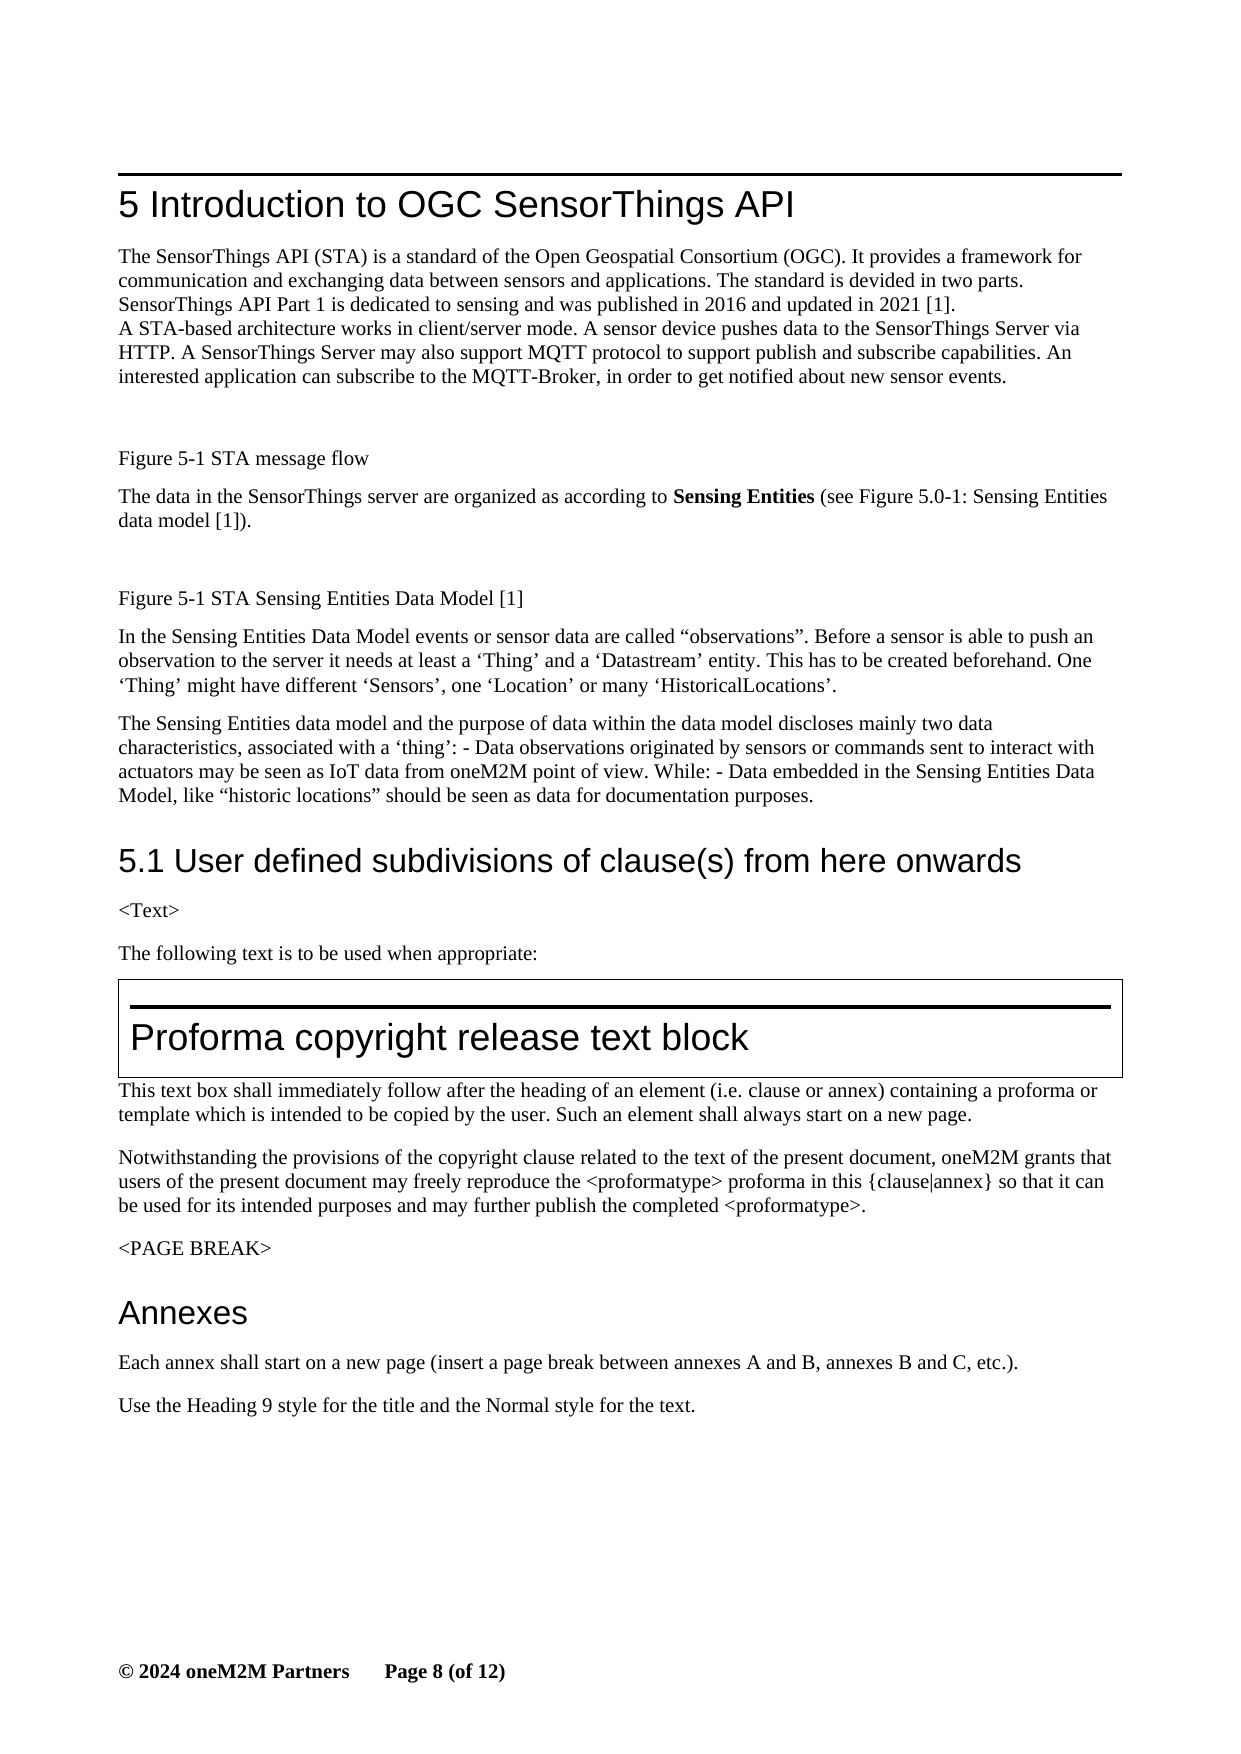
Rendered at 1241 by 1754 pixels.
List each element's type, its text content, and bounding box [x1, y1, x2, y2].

table_header Notwithstanding the provisions of the copyright clause related to the text of the present document, oneM2M grants that users of the present document may freely reproduce the <proformatype> proforma in this {clause|annex} so that it can be used for its intended purposes and may further publish the completed <proformatype>. [119, 980, 1122, 1077]
text The data in the SensorThings server are organized as according to Sensing Entities (see Figure 5.0-1: Sensing Entities data model [1]). [118, 484, 1122, 532]
text Figure 5-1 STA message flow [118, 446, 1122, 470]
subtitle 5 Introduction to OGC SensorThings API [118, 176, 1122, 225]
subtitle Annexes [118, 1293, 1122, 1331]
text The Sensing Entities data model and the purpose of data within the data model discloses mainly two data characteristics, associated with a ‘thing’: - Data observations originated by sensors or commands sent to interact with actuators may be seen as IoT data from oneM2M point of view. While: - Data embedded in the Sensing Entities Data Model, like “historic locations” should be seen as data for documentation purposes. [118, 711, 1122, 807]
text <PAGE BREAK> [118, 1236, 1122, 1259]
text The following text is to be used when appropriate: [118, 941, 1122, 965]
subtitle 5.1 User defined subdivisions of clause(s) from here onwards [118, 841, 1122, 879]
text In the Sensing Entities Data Model events or sensor data are called “observations”. Before a sensor is able to push an observation to the server it needs at least a ‘Thing’ and a ‘Datastream’ entity. This has to be created beforehand. One ‘Thing’ might have different ‘Sensors’, one ‘Location’ or many ‘HistoricalLocations’. [118, 624, 1122, 697]
subtitle Proforma copyright release text block [130, 1009, 1111, 1058]
text Use the Heading 9 style for the title and the Normal style for the text. [118, 1393, 1122, 1417]
text Figure 5-1 STA Sensing Entities Data Model [1] [118, 586, 1122, 610]
